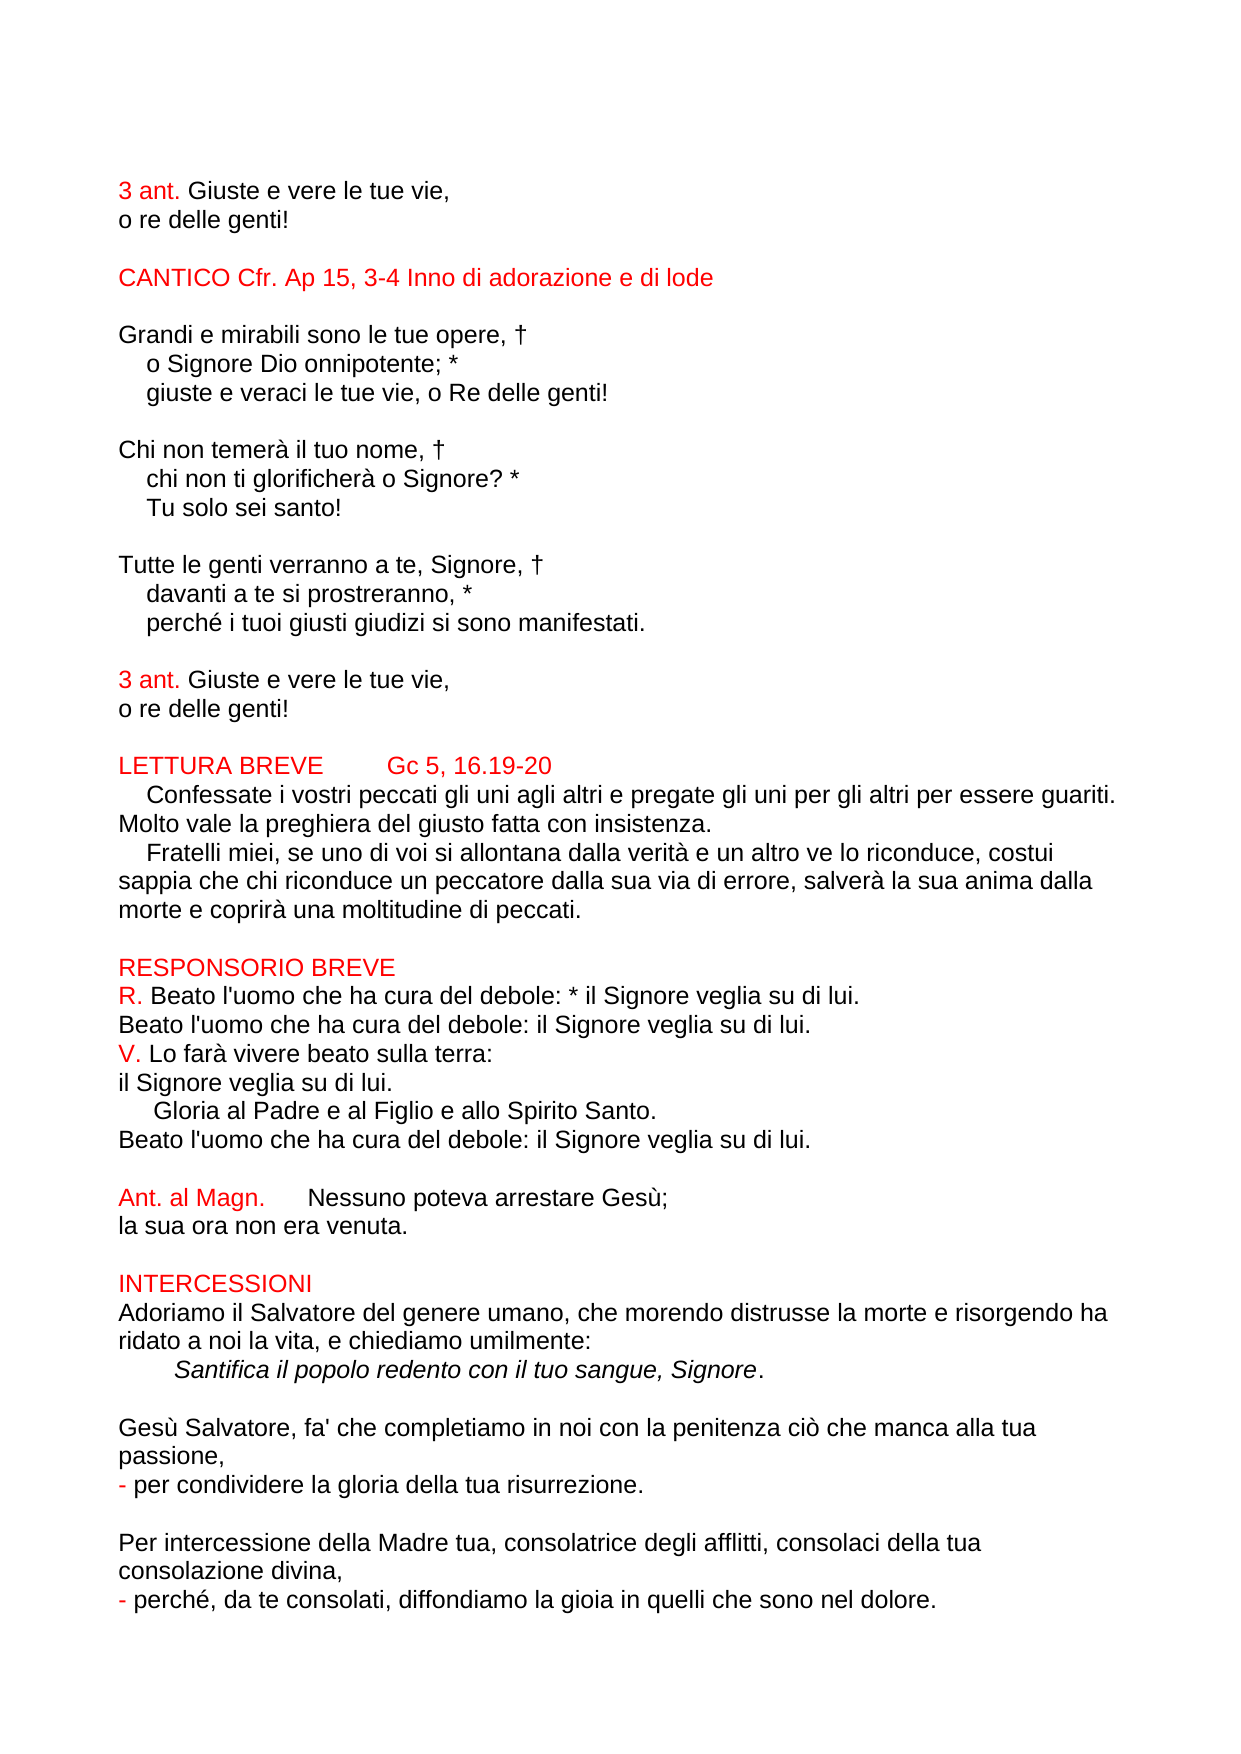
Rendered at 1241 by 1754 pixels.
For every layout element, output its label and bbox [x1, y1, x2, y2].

text [118, 148, 1122, 1614]
